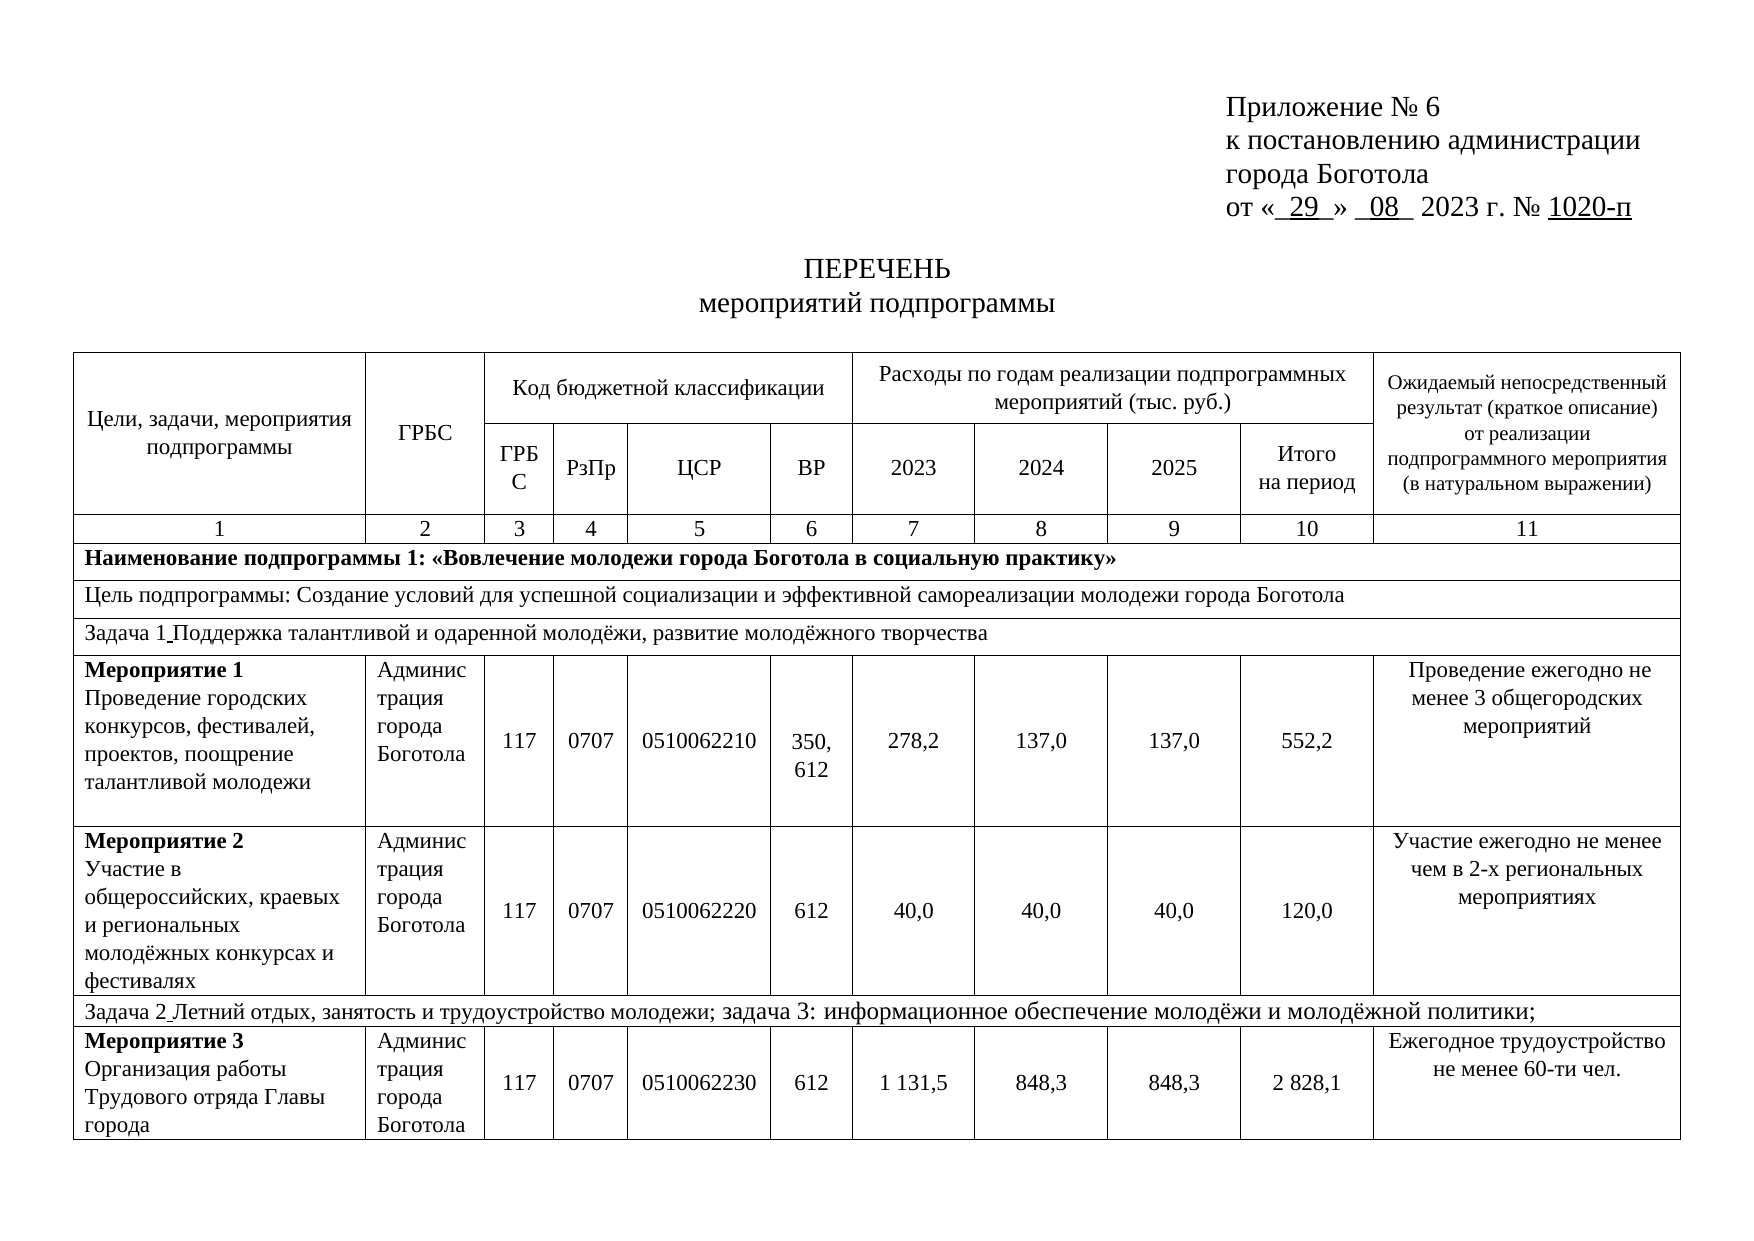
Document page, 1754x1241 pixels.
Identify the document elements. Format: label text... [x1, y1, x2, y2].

table_cell Администрация города Боготола [366, 656, 484, 826]
table_cell 7 [853, 515, 974, 543]
table_cell 3 [485, 515, 553, 543]
table_cell 5 [628, 515, 770, 543]
table_cell 278,2 [853, 656, 974, 826]
table_cell 0707 [554, 1027, 627, 1139]
table_cell ЦСР [628, 424, 770, 513]
table_cell 40,0 [975, 827, 1107, 995]
text города Боготола [89, 156, 1665, 189]
table_cell 552,2 [1241, 656, 1373, 826]
table_cell 0510062230 [628, 1027, 770, 1139]
table_cell Ежегодное трудоустройство не менее 60-ти чел. [1374, 1027, 1680, 1139]
table_cell Мероприятие 1 Проведение городских конкурсов, фестивалей, проектов, поощрение талантливой молодежи [74, 656, 365, 826]
table_cell Мероприятие 2 Участие в общероссийских, краевых и региональных молодёжных конкурсах и фестивалях [74, 827, 365, 995]
table_header Код бюджетной классификации [485, 353, 852, 422]
table_cell Итого на период [1241, 424, 1373, 513]
text ПЕРЕЧЕНЬ [89, 252, 1665, 285]
table_cell 40,0 [853, 827, 974, 995]
table_cell Цель подпрограммы: Создание условий для успешной социализации и эффективной самореализации молодежи города Боготола [74, 581, 1680, 618]
table_cell 117 [485, 827, 553, 995]
table_cell 612 [771, 827, 852, 995]
table_cell Задача 2 Летний отдых, занятость и трудоустройство молодежи; задача 3: информационное обеспечение молодёжи и молодёжной политики; [74, 996, 1680, 1026]
table_cell 137,0 [1108, 656, 1240, 826]
table_cell 350, 612 [771, 656, 852, 826]
table_cell 2 [366, 515, 484, 543]
table_cell Администрация города Боготола [366, 1027, 484, 1139]
table_cell 848,3 [975, 1027, 1107, 1139]
table_header Расходы по годам реализации подпрограммных мероприятий (тыс. руб.) [853, 353, 1373, 422]
table_cell 848,3 [1108, 1027, 1240, 1139]
table_cell 117 [485, 656, 553, 826]
table_cell Администрация города Боготола [366, 827, 484, 995]
table_cell 8 [975, 515, 1107, 543]
table_cell 2024 [975, 424, 1107, 513]
table_cell 0510062210 [628, 656, 770, 826]
text Приложение № 6 [89, 89, 1665, 122]
table_cell 2 828,1 [1241, 1027, 1373, 1139]
table_cell 0707 [554, 656, 627, 826]
table_header Ожидаемый непосредственный результат (краткое описание) от реализации подпрограммного мероприятия (в натуральном выражении) [1374, 353, 1680, 513]
table_cell 137,0 [975, 656, 1107, 826]
table_cell 6 [771, 515, 852, 543]
table_cell 117 [485, 1027, 553, 1139]
table_cell РзПр [554, 424, 627, 513]
table_cell Проведение ежегодно не менее 3 общегородских мероприятий [1374, 656, 1680, 826]
table_cell Задача 1 Поддержка талантливой и одаренной молодёжи, развитие молодёжного творчества [74, 619, 1680, 655]
table_cell 9 [1108, 515, 1240, 543]
table_cell Наименование подпрограммы 1: «Вовлечение молодежи города Боготола в социальную практику» [74, 544, 1680, 580]
table_cell 2023 [853, 424, 974, 513]
table_cell 40,0 [1108, 827, 1240, 995]
text мероприятий подпрограммы [89, 285, 1665, 319]
text к постановлению администрации [89, 122, 1665, 156]
table_header ГРБС [366, 353, 484, 513]
table_cell 1 [74, 515, 365, 543]
table_cell Участие ежегодно не менее чем в 2-х региональных мероприятиях [1374, 827, 1680, 995]
table_cell Мероприятие 3 Организация работы Трудового отряда Главы города [74, 1027, 365, 1139]
table_cell 0707 [554, 827, 627, 995]
table_header Цели, задачи, мероприятия подпрограммы [74, 353, 365, 513]
table_cell ВР [771, 424, 852, 513]
table_cell 612 [771, 1027, 852, 1139]
table_cell 2025 [1108, 424, 1240, 513]
table_cell 4 [554, 515, 627, 543]
table_cell 11 [1374, 515, 1680, 543]
text от «_29_» _08_ 2023 г. № 1020-п [89, 189, 1665, 223]
table_cell 10 [1241, 515, 1373, 543]
table_cell 0510062220 [628, 827, 770, 995]
table_cell ГРБС [485, 424, 553, 513]
table_cell 1 131,5 [853, 1027, 974, 1139]
table_cell 120,0 [1241, 827, 1373, 995]
